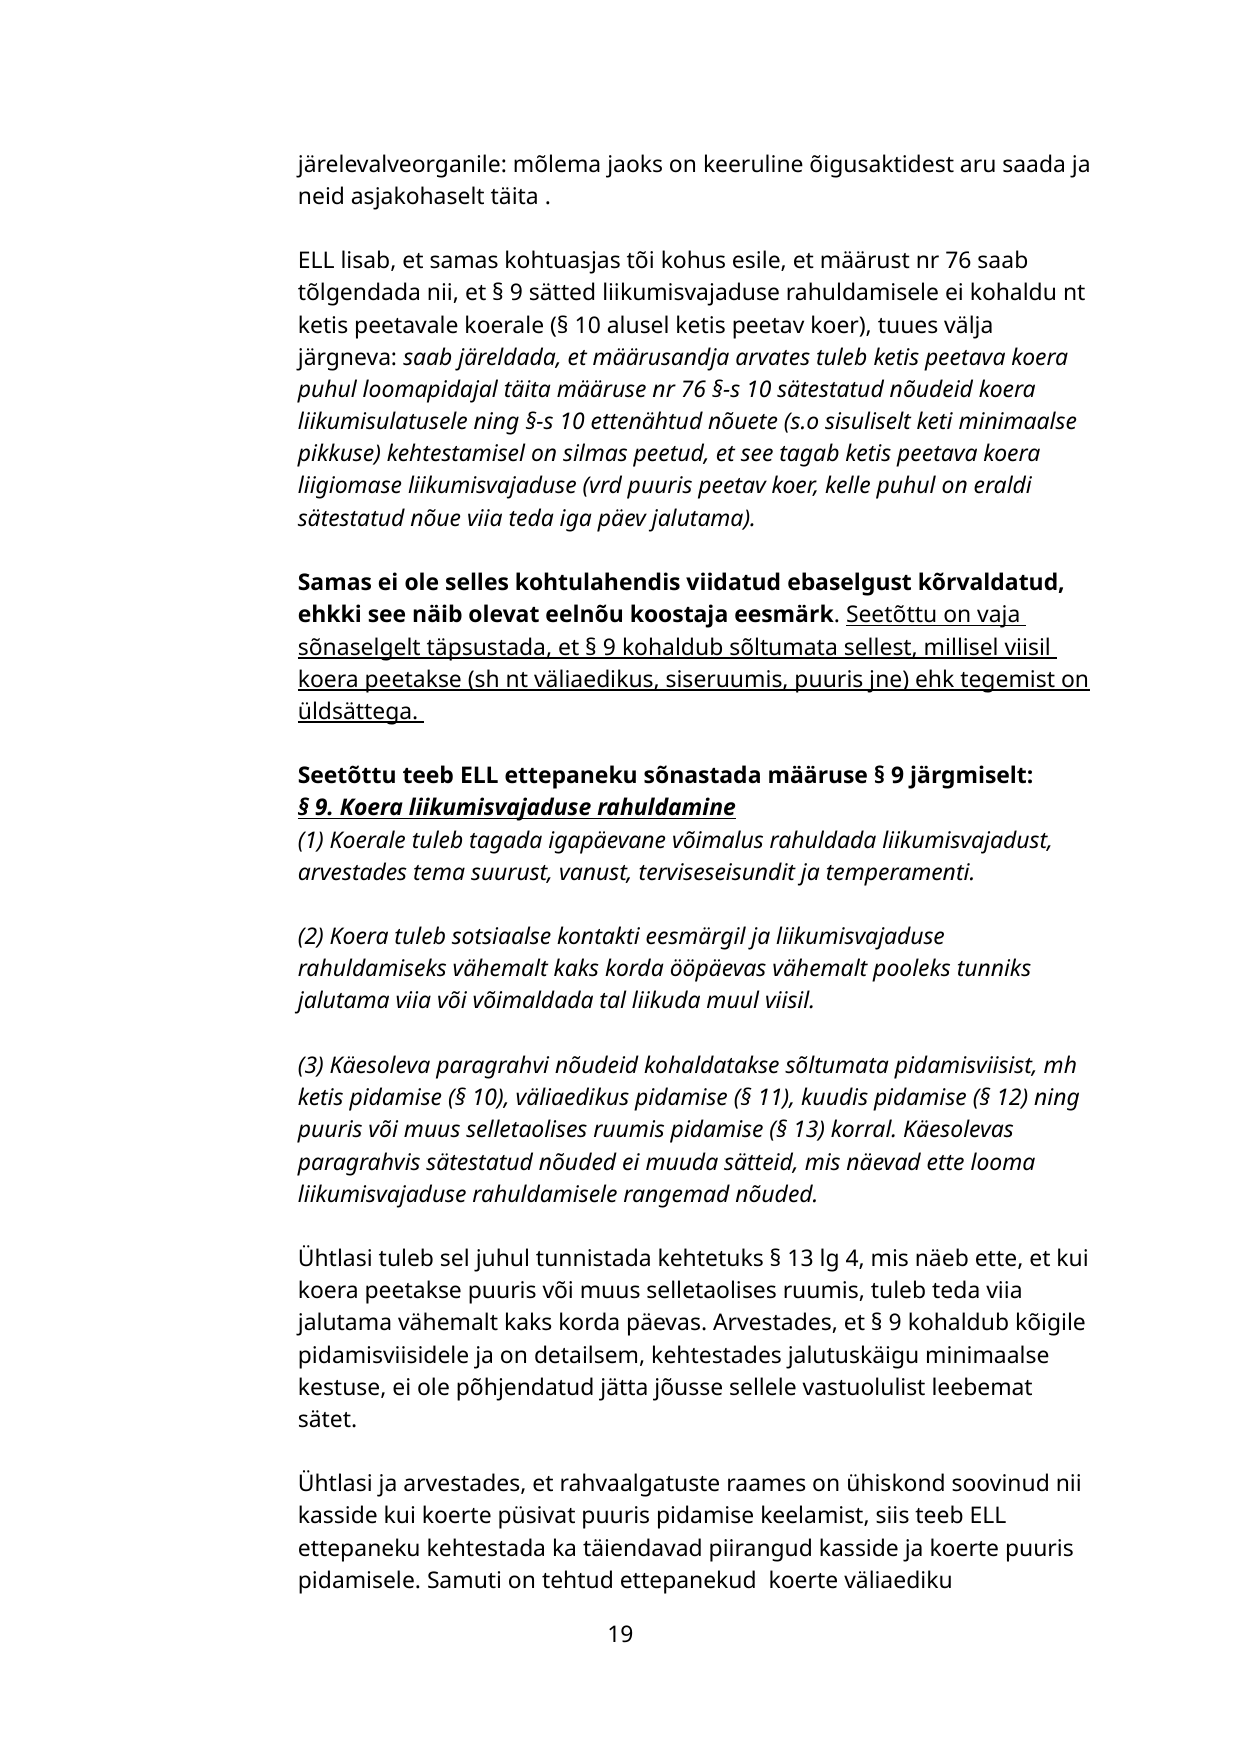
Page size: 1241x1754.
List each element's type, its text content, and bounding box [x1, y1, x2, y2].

list Ühtlasi tuleb sel juhul tunnistada kehtetuks § 13 lg 4, mis näeb ette, et kui koera peetakse puuris või muus selletaolises ruumis, tuleb teda viia jalutama vähemalt kaks korda päevas. Arvestades, et § 9 kohaldub kõigile pidamisviisidele ja on detailsem, kehtestades jalutuskäigu minimaalse kestuse, ei ole põhjendatud jätta jõusse sellele vastuolulist leebemat sätet. [298, 1242, 1093, 1434]
list Samas ei ole selles kohtulahendis viidatud ebaselgust kõrvaldatud, ehkki see näib olevat eelnõu koostaja eesmärk. Seetõttu on vaja sõnaselgelt täpsustada, et § 9 kohaldub sõltumata sellest, millisel viisil koera peetakse (sh nt väliaedikus, siseruumis, puuris jne) ehk tegemist on üldsättega. [298, 566, 1093, 726]
list § 9. Koera liikumisvajaduse rahuldamine (1) Koerale tuleb tagada igapäevane võimalus rahuldada liikumisvajadust, arvestades tema suurust, vanust, terviseseisundit ja temperamenti. [298, 791, 1093, 887]
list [298, 1467, 1093, 1595]
list (3) Käesoleva paragrahvi nõudeid kohaldatakse sõltumata pidamisviisist, mh ketis pidamise (§ 10), väliaedikus pidamise (§ 11), kuudis pidamise (§ 12) ning puuris või muus selletaolises ruumis pidamise (§ 13) korral. Käesolevas paragrahvis sätestatud nõuded ei muuda sätteid, mis näevad ette looma liikumisvajaduse rahuldamisele rangemad nõuded. [298, 1017, 1093, 1209]
list (2) Koera tuleb sotsiaalse kontakti eesmärgil ja liikumisvajaduse rahuldamiseks vähemalt kaks korda ööpäevas vähemalt pooleks tunniks jalutama viia või võimaldada tal liikuda muul viisil. [298, 888, 1093, 1016]
list Seetõttu teeb ELL ettepaneku sõnastada määruse § 9 järgmiselt: [298, 759, 1093, 790]
list ELL lisab, et samas kohtuasjas tõi kohus esile, et määrust nr 76 saab tõlgendada nii, et § 9 sätted liikumisvajaduse rahuldamisele ei kohaldu nt ketis peetavale koerale (§ 10 alusel ketis peetav koer), tuues välja järgneva: saab järeldada, et määrusandja arvates tuleb ketis peetava koera puhul loomapidajal täita määruse nr 76 §-s 10 sätestatud nõudeid koera liikumisulatusele ning §-s 10 ettenähtud nõuete (s.o sisuliselt keti minimaalse pikkuse) kehtestamisel on silmas peetud, et see tagab ketis peetava koera liigiomase liikumisvajaduse (vrd puuris peetav koer, kelle puhul on eraldi sätestatud nõue viia teda iga päev jalutama). [298, 244, 1093, 533]
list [298, 148, 1093, 211]
